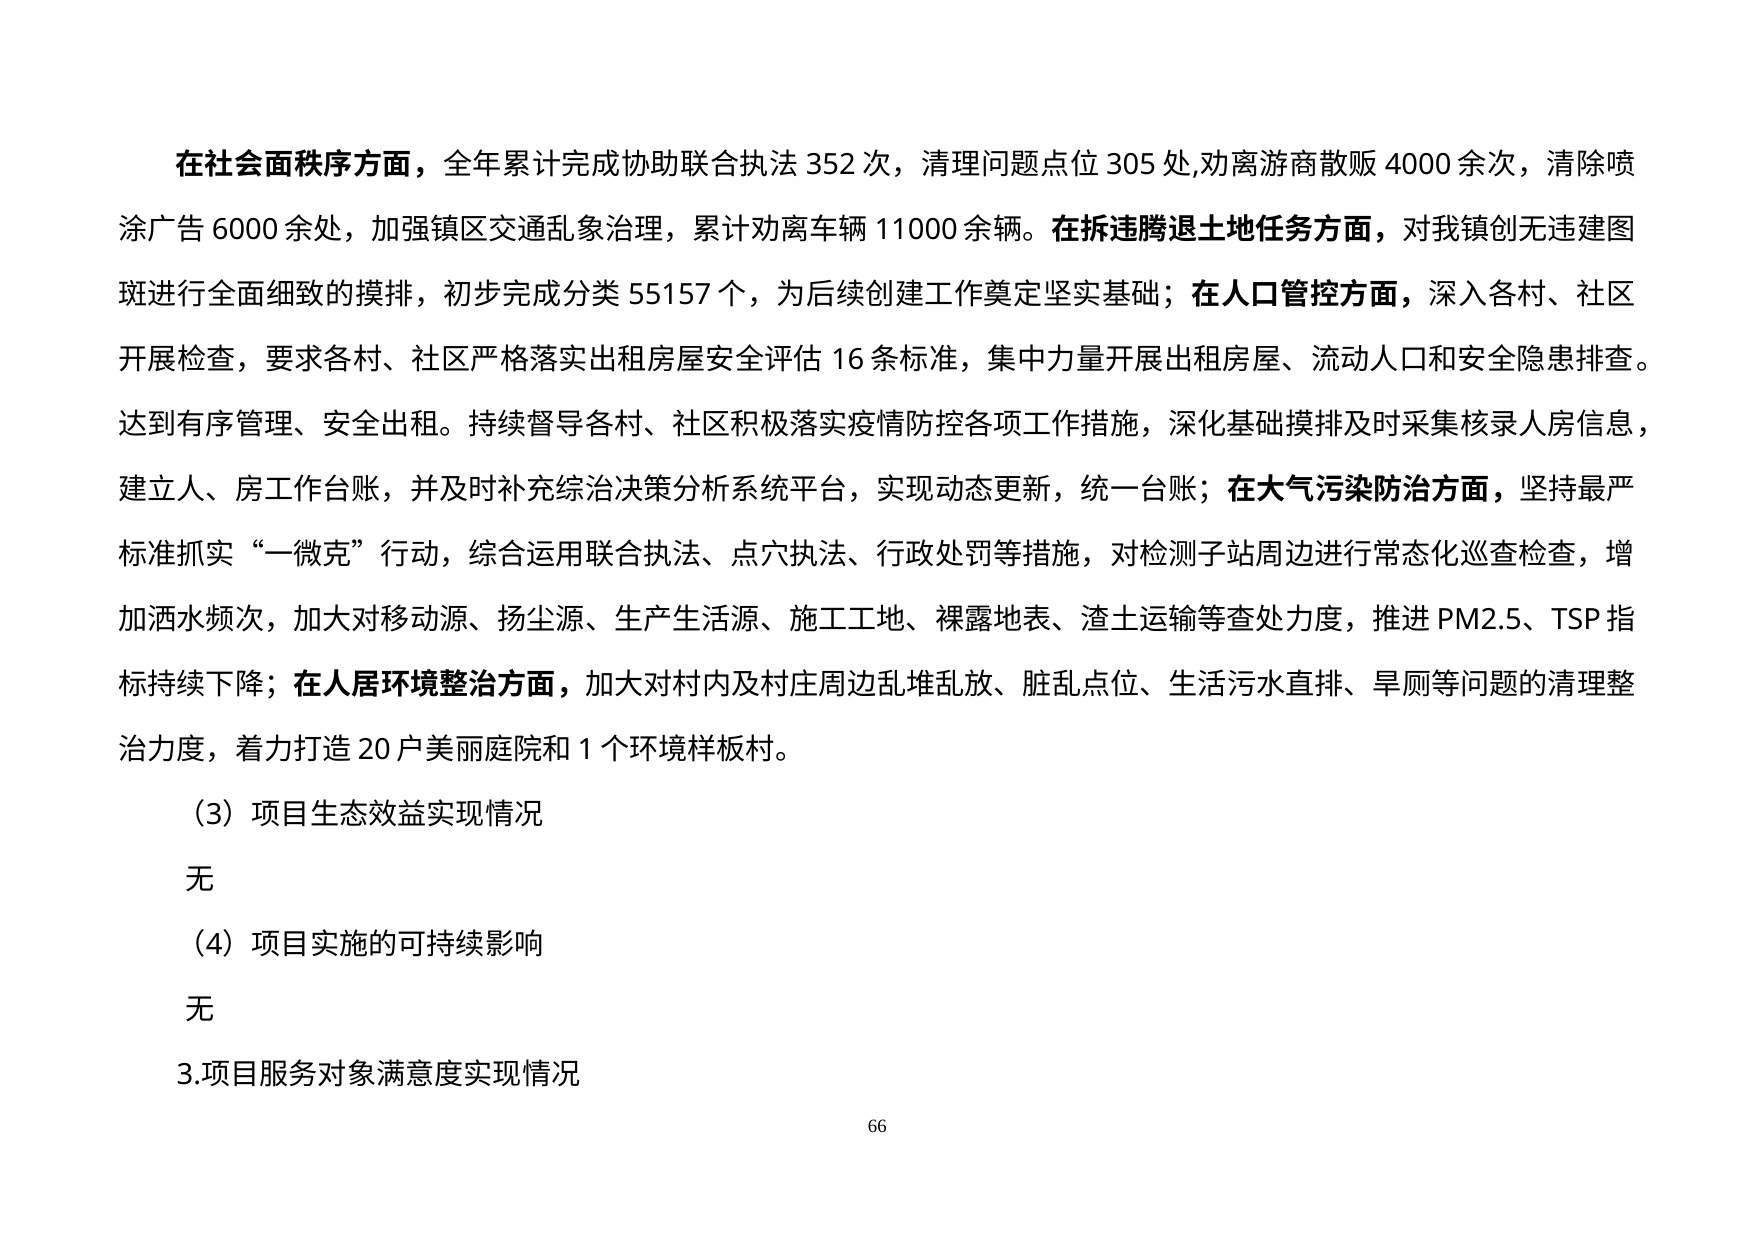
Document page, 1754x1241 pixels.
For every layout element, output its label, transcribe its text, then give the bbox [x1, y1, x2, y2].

list 项目生态效益实现情况 [118, 779, 1636, 844]
list 项目实施的可持续影响 [118, 909, 1636, 974]
text 3.项目服务对象满意度实现情况 [118, 1039, 1636, 1104]
text 在社会面秩序方面，全年累计完成协助联合执法352次，清理问题点位305处,劝离游商散贩4000余次，清除喷涂广告6000余处，加强镇区交通乱象治理，累计劝离车辆11000余辆。在拆违腾退土地任务方面，对我镇创无违建图斑进行全面细致的摸排，初步完成分类55157个，为后续创建工作奠定坚实基础；在人口管控方面，深入各村、社区开展检查，要求各村、社区严格落实出租房屋安全评估16条标准，集中力量开展出租房屋、流动人口和安全隐患排查。达到有序管理、安全出租。持续督导各村、社区积极落实疫情防控各项工作措施，深化基础摸排及时采集核录人房信息，建立人、房工作台账，并及时补充综治决策分析系统平台，实现动态更新，统一台账；在大气污染防治方面，坚持最严标准抓实“一微克”行动，综合运用联合执法、点穴执法、行政处罚等措施，对检测子站周边进行常态化巡查检查，增加洒水频次，加大对移动源、扬尘源、生产生活源、施工工地、裸露地表、渣土运输等查处力度，推进PM2.5、TSP指标持续下降；在人居环境整治方面，加大对村内及村庄周边乱堆乱放、脏乱点位、生活污水直排、旱厕等问题的清理整治力度，着力打造20户美丽庭院和1个环境样板村。 [118, 129, 1636, 779]
list 无 [118, 974, 1636, 1039]
text 无 [118, 844, 1636, 909]
